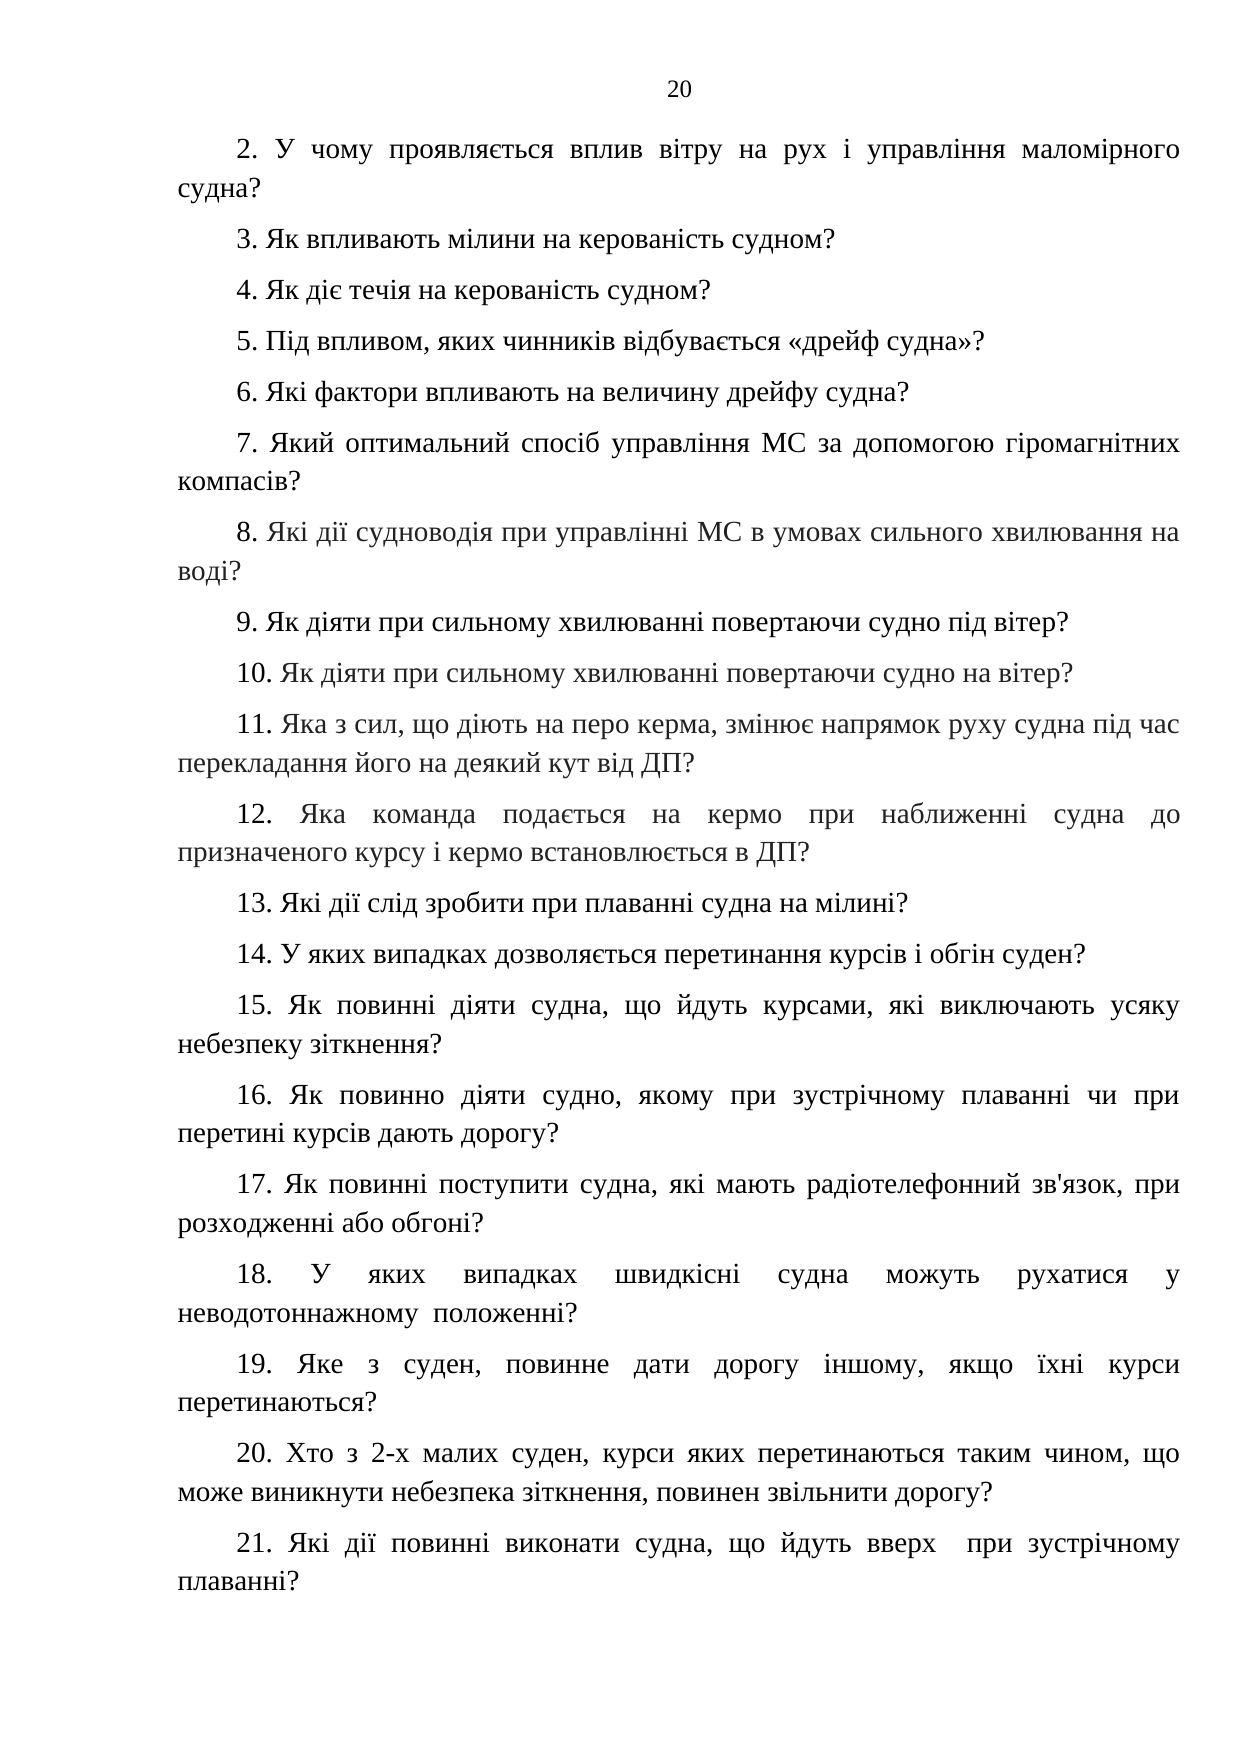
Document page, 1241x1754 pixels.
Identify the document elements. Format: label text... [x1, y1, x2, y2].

text 15. Як повинні діяти судна, що йдуть курсами, які виключають усяку небезпеку зіткнення? [177, 987, 1181, 1059]
text 6. Які фактори впливають на величину дрейфу судна? [177, 374, 1181, 407]
text 17. Як повинні поступити судна, які мають радіотелефонний зв'язок, при розходженні або обгоні? [177, 1167, 1181, 1239]
text 19. Яке з суден, повинне дати дорогу іншому, якщо їхні курси перетинаються? [177, 1346, 1181, 1418]
text 11. Яка з сил, що діють на перо керма, змінює напрямок руху судна під час перекладання його на деякий кут від ДП? [177, 706, 1181, 778]
text 2. У чому проявляється вплив вітру на рух і управління маломірного судна? [177, 131, 1181, 203]
text 10. Як діяти при сильному хвилюванні повертаючи судно на вітер? [177, 655, 1181, 689]
text 14. У яких випадках дозволяється перетинання курсів і обгін суден? [177, 936, 1181, 970]
text 12. Яка команда подається на кермо при наближенні судна до призначеного курсу і кермо встановлюється в ДП? [177, 796, 1181, 868]
text 21. Які дії повинні виконати судна, що йдуть вверх при зустрічному плаванні? [177, 1525, 1181, 1597]
text 7. Який оптимальний спосіб управління МС за допомогою гіромагнітних компасів? [177, 425, 1181, 497]
text 20. Хто з 2-х малих суден, курси яких перетинаються таким чином, що може виникнути небезпека зіткнення, повинен звільнити дорогу? [177, 1435, 1181, 1507]
text 16. Як повинно діяти судно, якому при зустрічному плаванні чи при перетині курсів дають дорогу? [177, 1077, 1181, 1149]
text 4. Як діє течія на керованість судном? [177, 272, 1181, 305]
text 8. Які дії судноводія при управлінні МС в умовах сильного хвилювання на воді? [177, 514, 1181, 587]
text 5. Під впливом, яких чинників відбувається «дрейф судна»? [177, 323, 1181, 356]
text 13. Які дії слід зробити при плаванні судна на мілині? [177, 885, 1181, 919]
text 3. Як впливають мілини на керованість судном? [177, 221, 1181, 254]
text 18. У яких випадках швидкісні судна можуть рухатися у неводотоннажному положенні? [177, 1256, 1181, 1328]
text 9. Як діяти при сильному хвилюванні повертаючи судно під вітер? [177, 604, 1181, 638]
